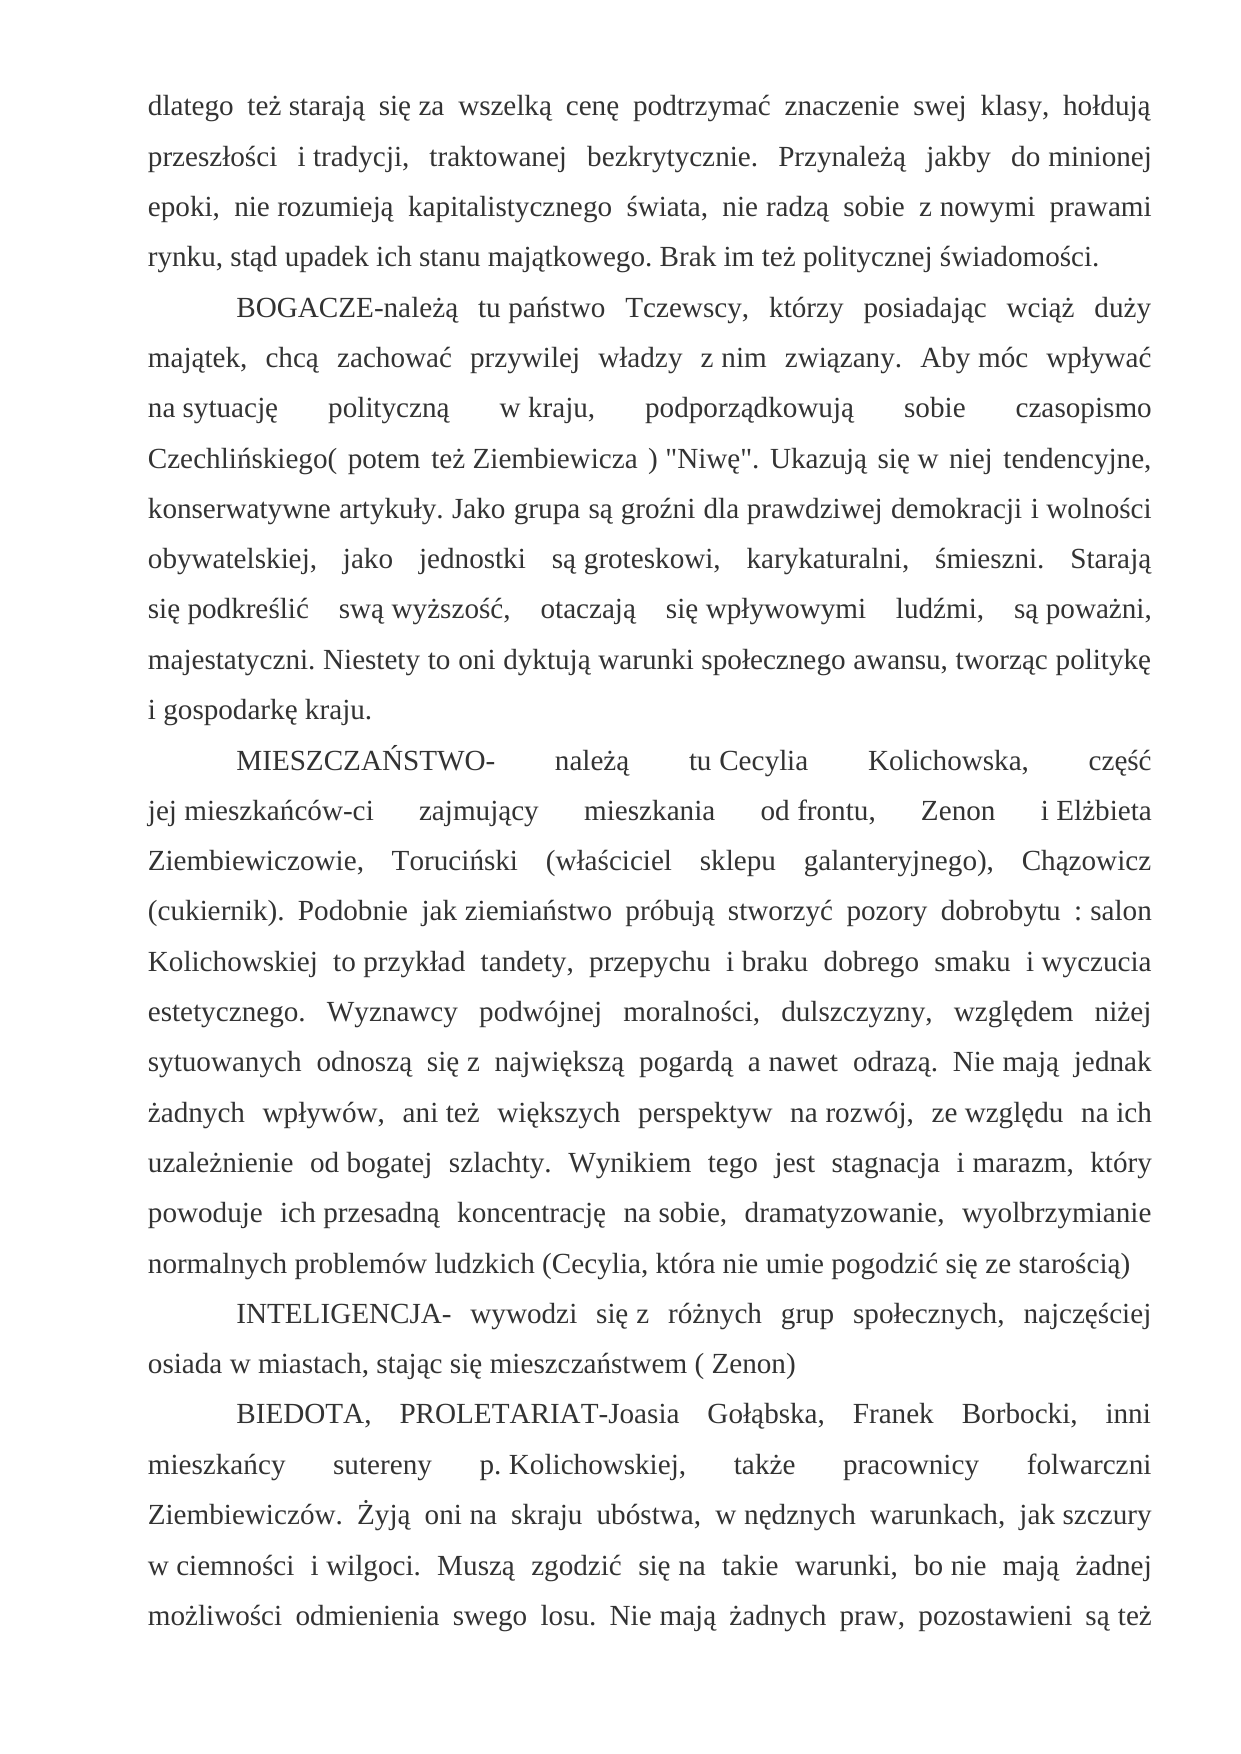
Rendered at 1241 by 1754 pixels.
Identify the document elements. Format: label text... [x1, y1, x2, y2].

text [148, 1397, 1152, 1631]
text INTELIGENCJA- wywodzi się z różnych grup społecznych, najczęściej osiada w miastach, stając się mieszczaństwem ( Zenon) [148, 1296, 1152, 1380]
text BOGACZE-należą tu państwo Tczewscy, którzy posiadając wciąż duży majątek, chcą zachować przywilej władzy z nim związany. Aby móc wpływać na sytuację polityczną w kraju, podporządkowują sobie czasopismo Czechlińskiego( potem też Ziembiewicza ) "Niwę". Ukazują się w niej tendencyjne, konserwatywne artykuły. Jako grupa są groźni dla prawdziwej demokracji i wolności obywatelskiej, jako jednostki są groteskowi, karykaturalni, śmieszni. Starają się podkreślić swą wyższość, otaczają się wpływowymi ludźmi, są poważni, majestatyczni. Niestety to oni dyktują warunki społecznego awansu, tworząc politykę i gospodarkę kraju. [148, 290, 1152, 726]
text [148, 88, 1152, 273]
text MIESZCZAŃSTWO- należą tu Cecylia Kolichowska, część jej mieszkańców-ci zajmujący mieszkania od frontu, Zenon i Elżbieta Ziembiewiczowie, Toruciński (właściciel sklepu galanteryjnego), Chązowicz (cukiernik). Podobnie jak ziemiaństwo próbują stworzyć pozory dobrobytu : salon Kolichowskiej to przykład tandety, przepychu i braku dobrego smaku i wyczucia estetycznego. Wyznawcy podwójnej moralności, dulszczyzny, względem niżej sytuowanych odnoszą się z największą pogardą a nawet odrazą. Nie mają jednak żadnych wpływów, ani też większych perspektyw na rozwój, ze względu na ich uzależnienie od bogatej szlachty. Wynikiem tego jest stagnacja i marazm, który powoduje ich przesadną koncentrację na sobie, dramatyzowanie, wyolbrzymianie normalnych problemów ludzkich (Cecylia, która nie umie pogodzić się ze starością) [148, 743, 1152, 1279]
